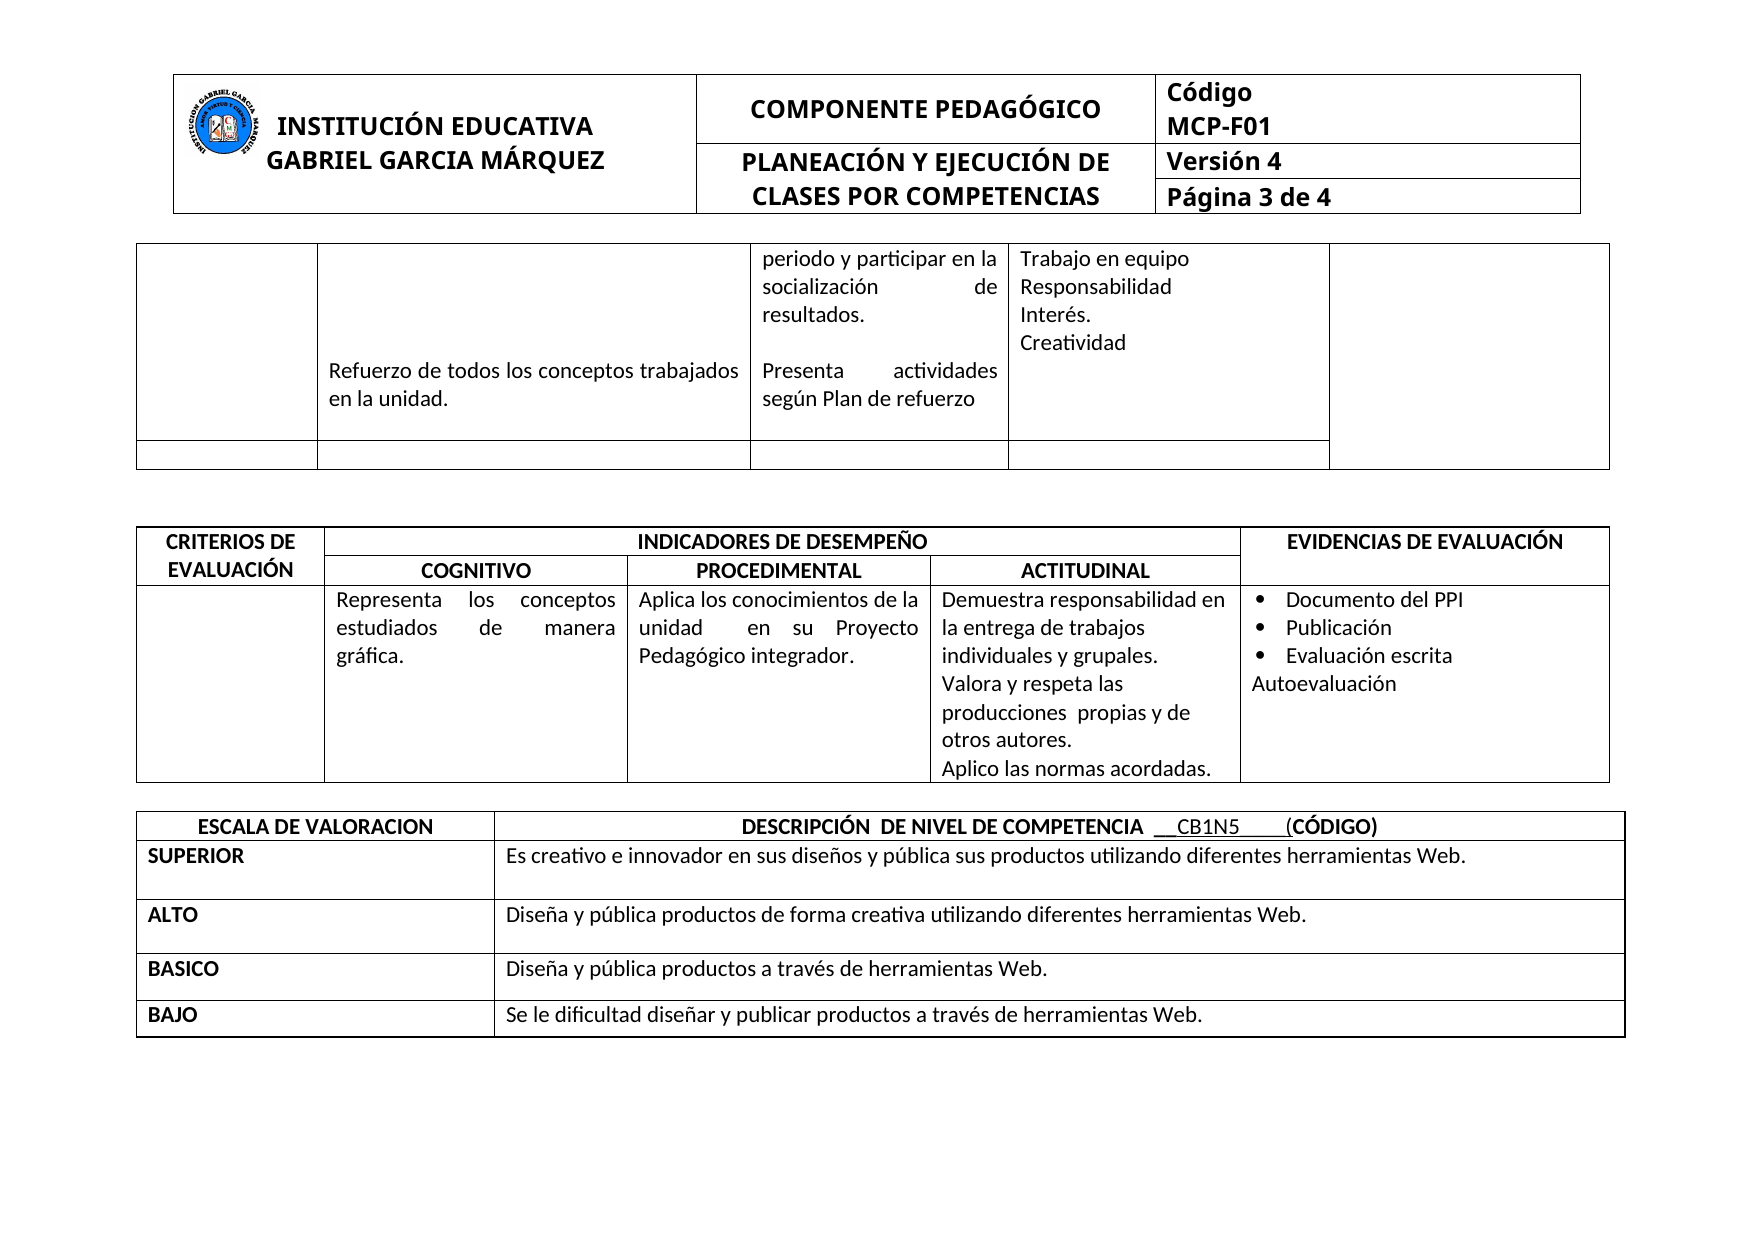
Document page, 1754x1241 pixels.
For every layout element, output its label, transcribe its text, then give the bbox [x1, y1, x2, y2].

table_cell Representa los conceptos estudiados de manera gráfica. [325, 586, 627, 782]
table_cell Diseña y pública productos a través de herramientas Web. [495, 954, 1624, 999]
table_cell ALTO [137, 900, 494, 953]
table_cell Demuestra responsabilidad en la entrega de trabajos individuales y grupales. Valora y respeta las producciones propias y de otros autores. Aplico las normas acordadas. [931, 586, 1240, 782]
table_cell [318, 441, 750, 469]
table_cell Evaluación de periodo. Refuerzo de todos los conceptos trabajados en la unidad. [318, 244, 750, 440]
table_cell [137, 586, 324, 782]
table_cell Capacidad de juicio Trabajo en equipo Responsabilidad Interés. Creatividad [1009, 244, 1329, 440]
table_cell Documento del PPI Publicación Evaluación escrita Autoevaluación [1241, 586, 1609, 782]
picture [185, 83, 260, 158]
table_cell Diseña y pública productos de forma creativa utilizando diferentes herramientas Web. [495, 900, 1624, 953]
table_header INDICADORES DE DESEMPEÑO [325, 528, 1240, 555]
table_cell COGNITIVO [325, 556, 627, 584]
table_cell Se le dificultad diseñar y publicar productos a través de herramientas Web. [495, 1001, 1624, 1036]
table_cell BAJO [137, 1001, 494, 1036]
table_cell [1009, 441, 1329, 469]
table_cell PROCEDIMENTAL [628, 556, 930, 584]
table_header ESCALA DE VALORACION [137, 812, 494, 840]
table_cell ACTITUDINAL [931, 556, 1240, 584]
table_header DESCRIPCIÓN DE NIVEL DE COMPETENCIA __CB1N5____(CÓDIGO) [495, 812, 1624, 840]
table_cell Resolver la evaluación de periodo y participar en la socialización de resultados. Presenta actividades según Plan de refuerzo [751, 244, 1008, 440]
table_header CRITERIOS DE EVALUACIÓN [137, 528, 324, 584]
table_cell [137, 441, 317, 469]
table_header EVIDENCIAS DE EVALUACIÓN [1241, 528, 1609, 584]
table_cell BASICO [137, 954, 494, 999]
table_cell [751, 441, 1008, 469]
table_cell SUPERIOR [137, 841, 494, 899]
table_cell [137, 244, 317, 440]
table_cell Es creativo e innovador en sus diseños y pública sus productos utilizando diferentes herramientas Web. [495, 841, 1624, 899]
table_cell Aplica los conocimientos de la unidad en su Proyecto Pedagógico integrador. [628, 586, 930, 782]
